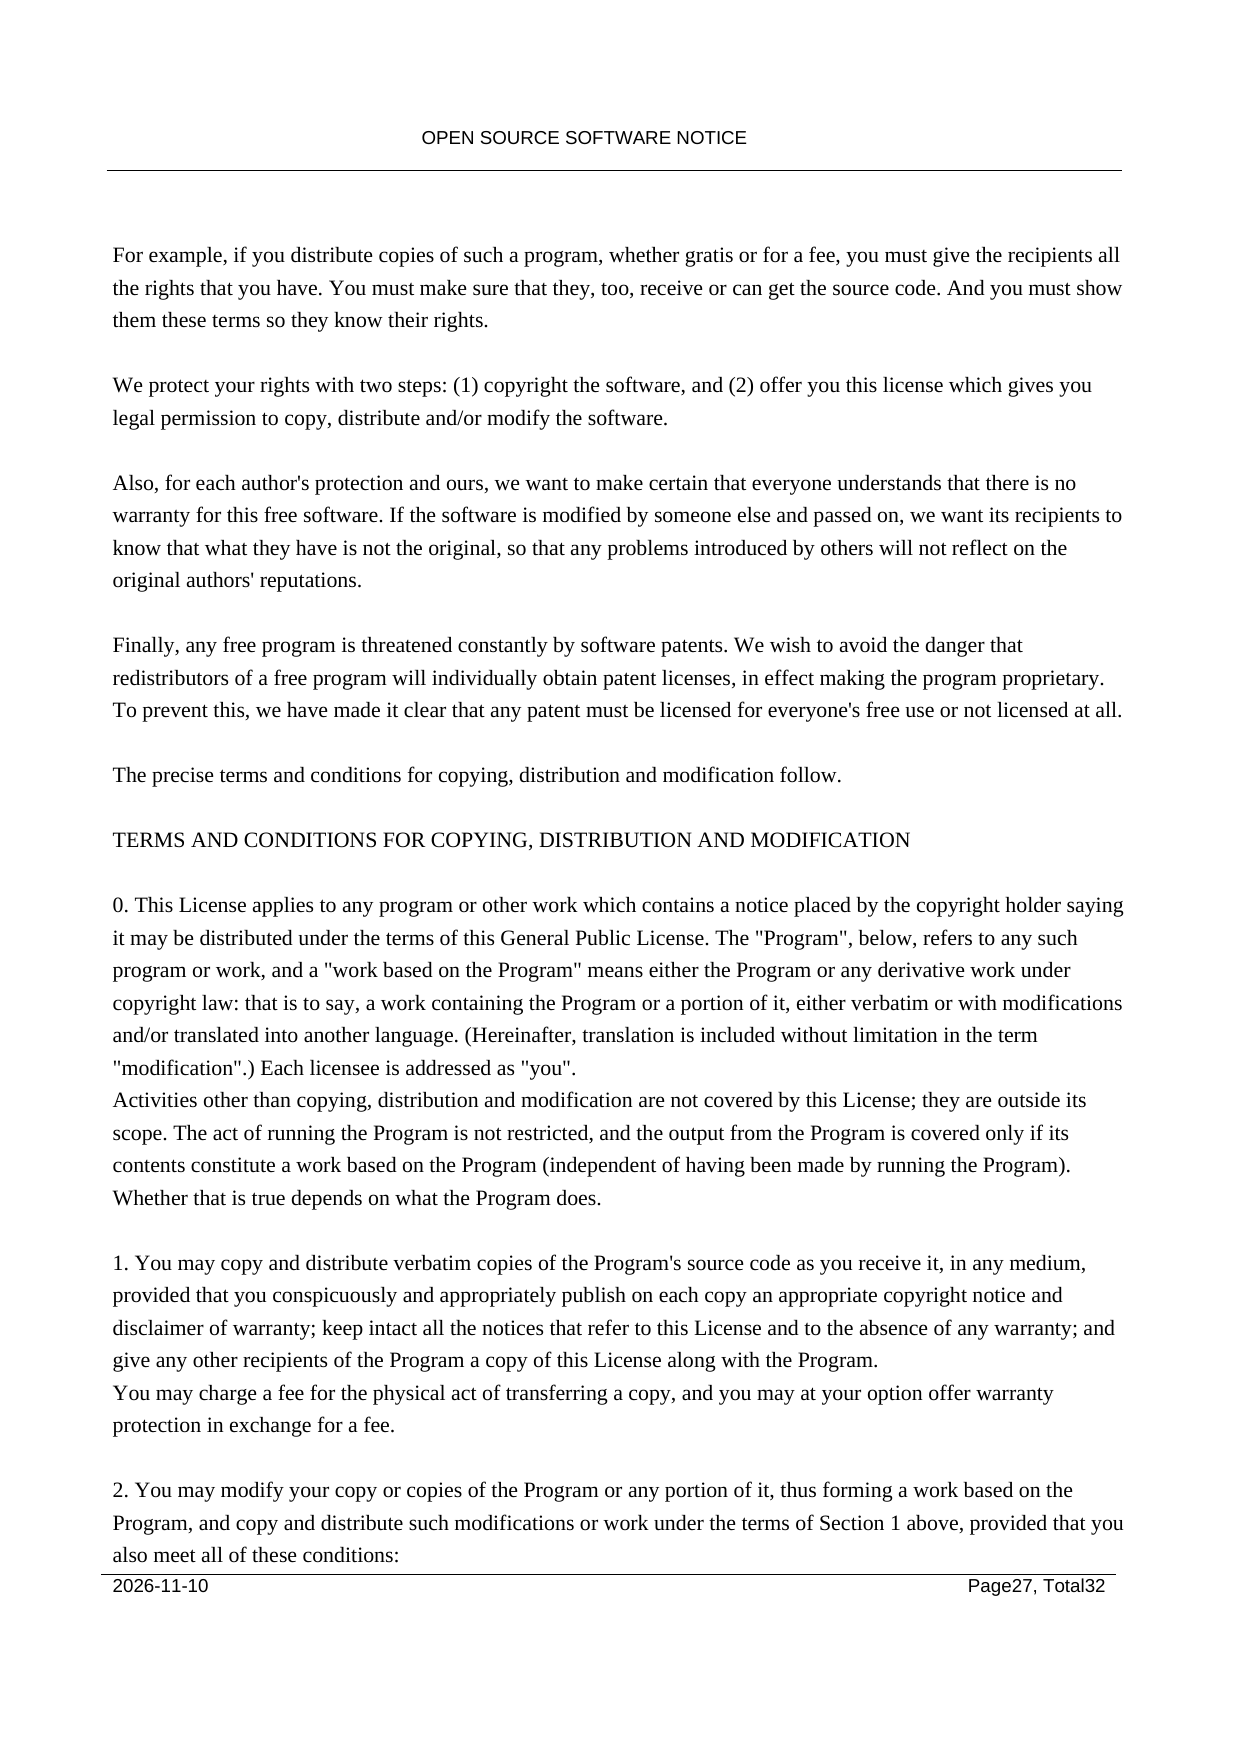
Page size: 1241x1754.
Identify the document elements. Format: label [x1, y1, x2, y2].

text [112, 206, 1128, 1571]
